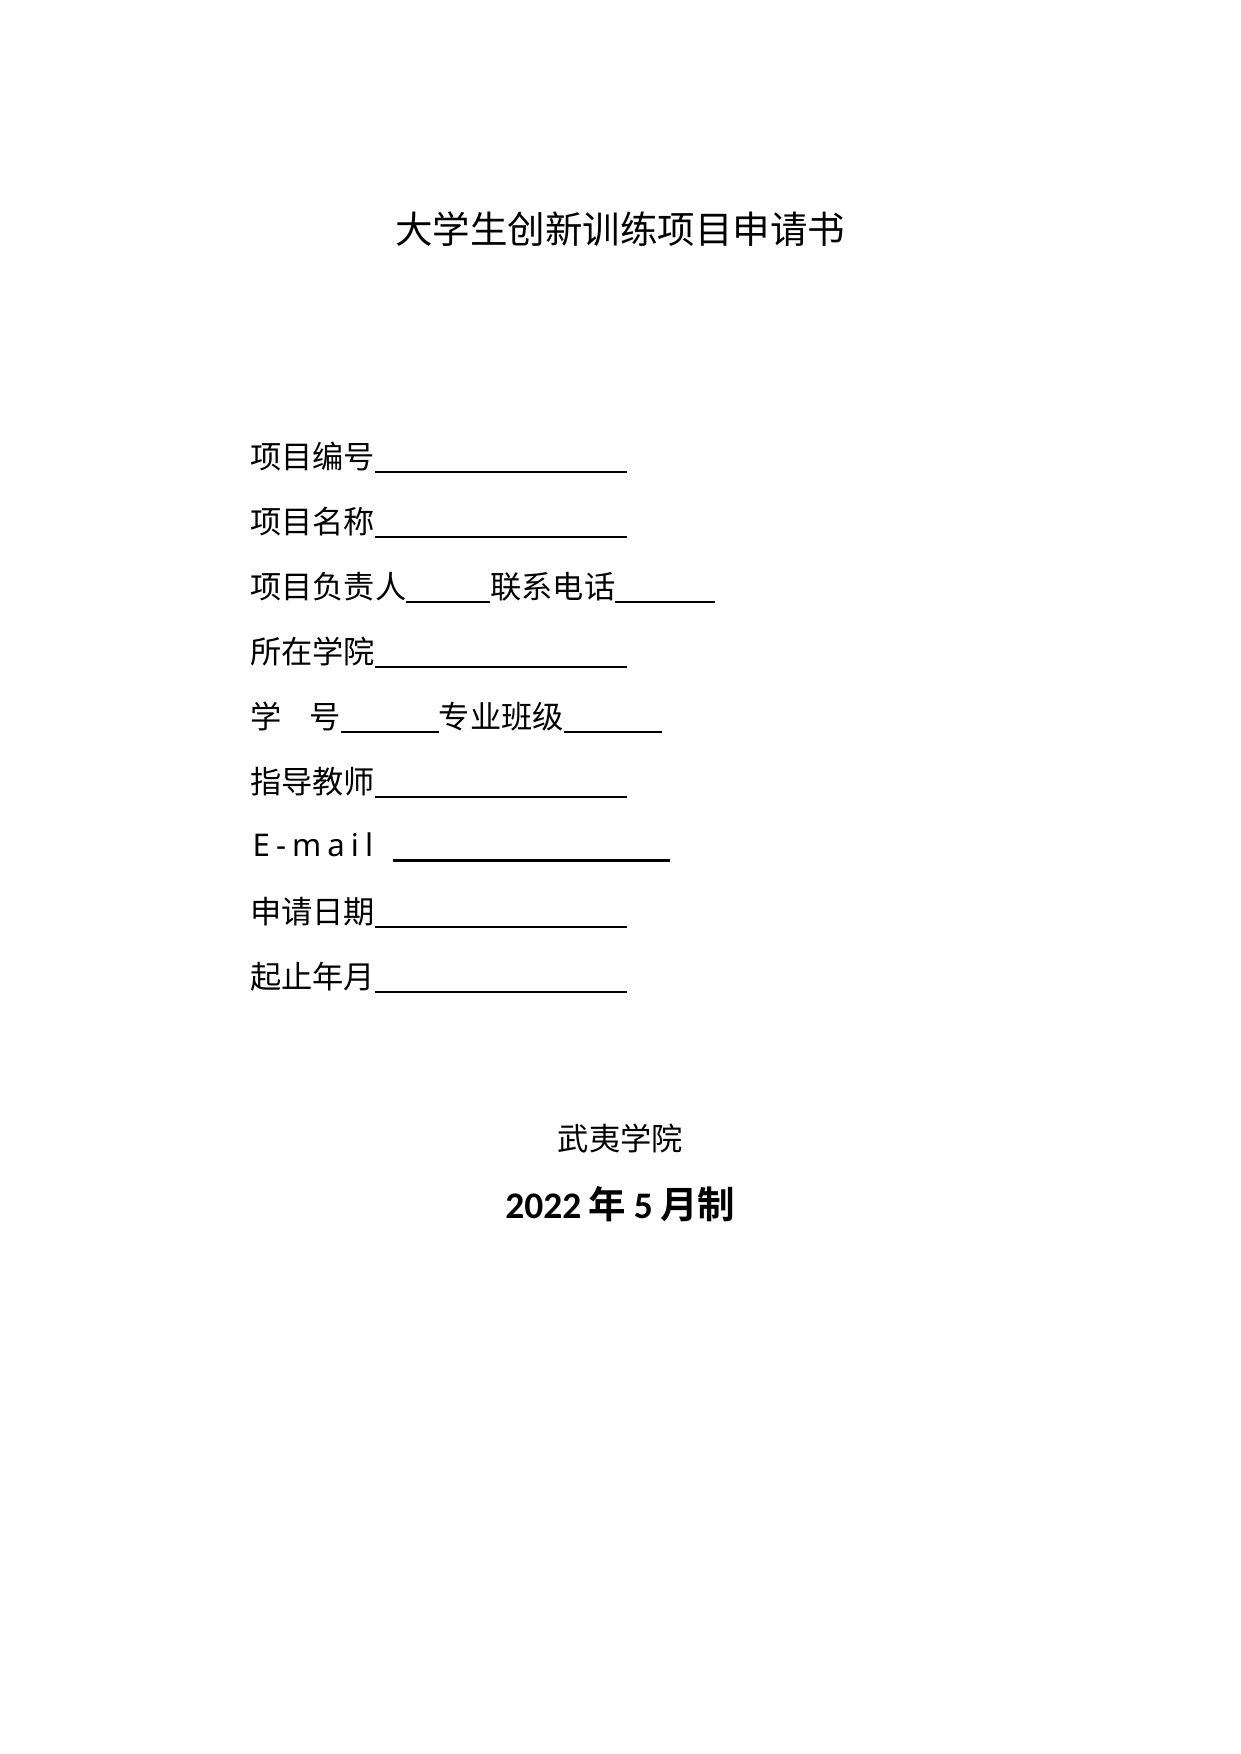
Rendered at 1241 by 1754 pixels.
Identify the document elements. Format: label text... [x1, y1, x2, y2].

text 起止年月 [187, 942, 1053, 1007]
text 学 号 专业班级 [187, 682, 1053, 747]
text 所在学院 [187, 617, 1053, 682]
text 2022年5月制填 写 说 明 [187, 1169, 1053, 1234]
text 项目负责人 联系电话 [187, 552, 1053, 617]
text E-mail [187, 812, 1053, 877]
text 项目名称 [187, 487, 1053, 552]
text 项目编号 [187, 422, 1053, 487]
text 武夷学院 [187, 1104, 1053, 1169]
text 申请日期 [187, 877, 1053, 942]
text 大学生创新训练项目申请书 [187, 194, 1053, 259]
text 指导教师 [187, 747, 1053, 812]
